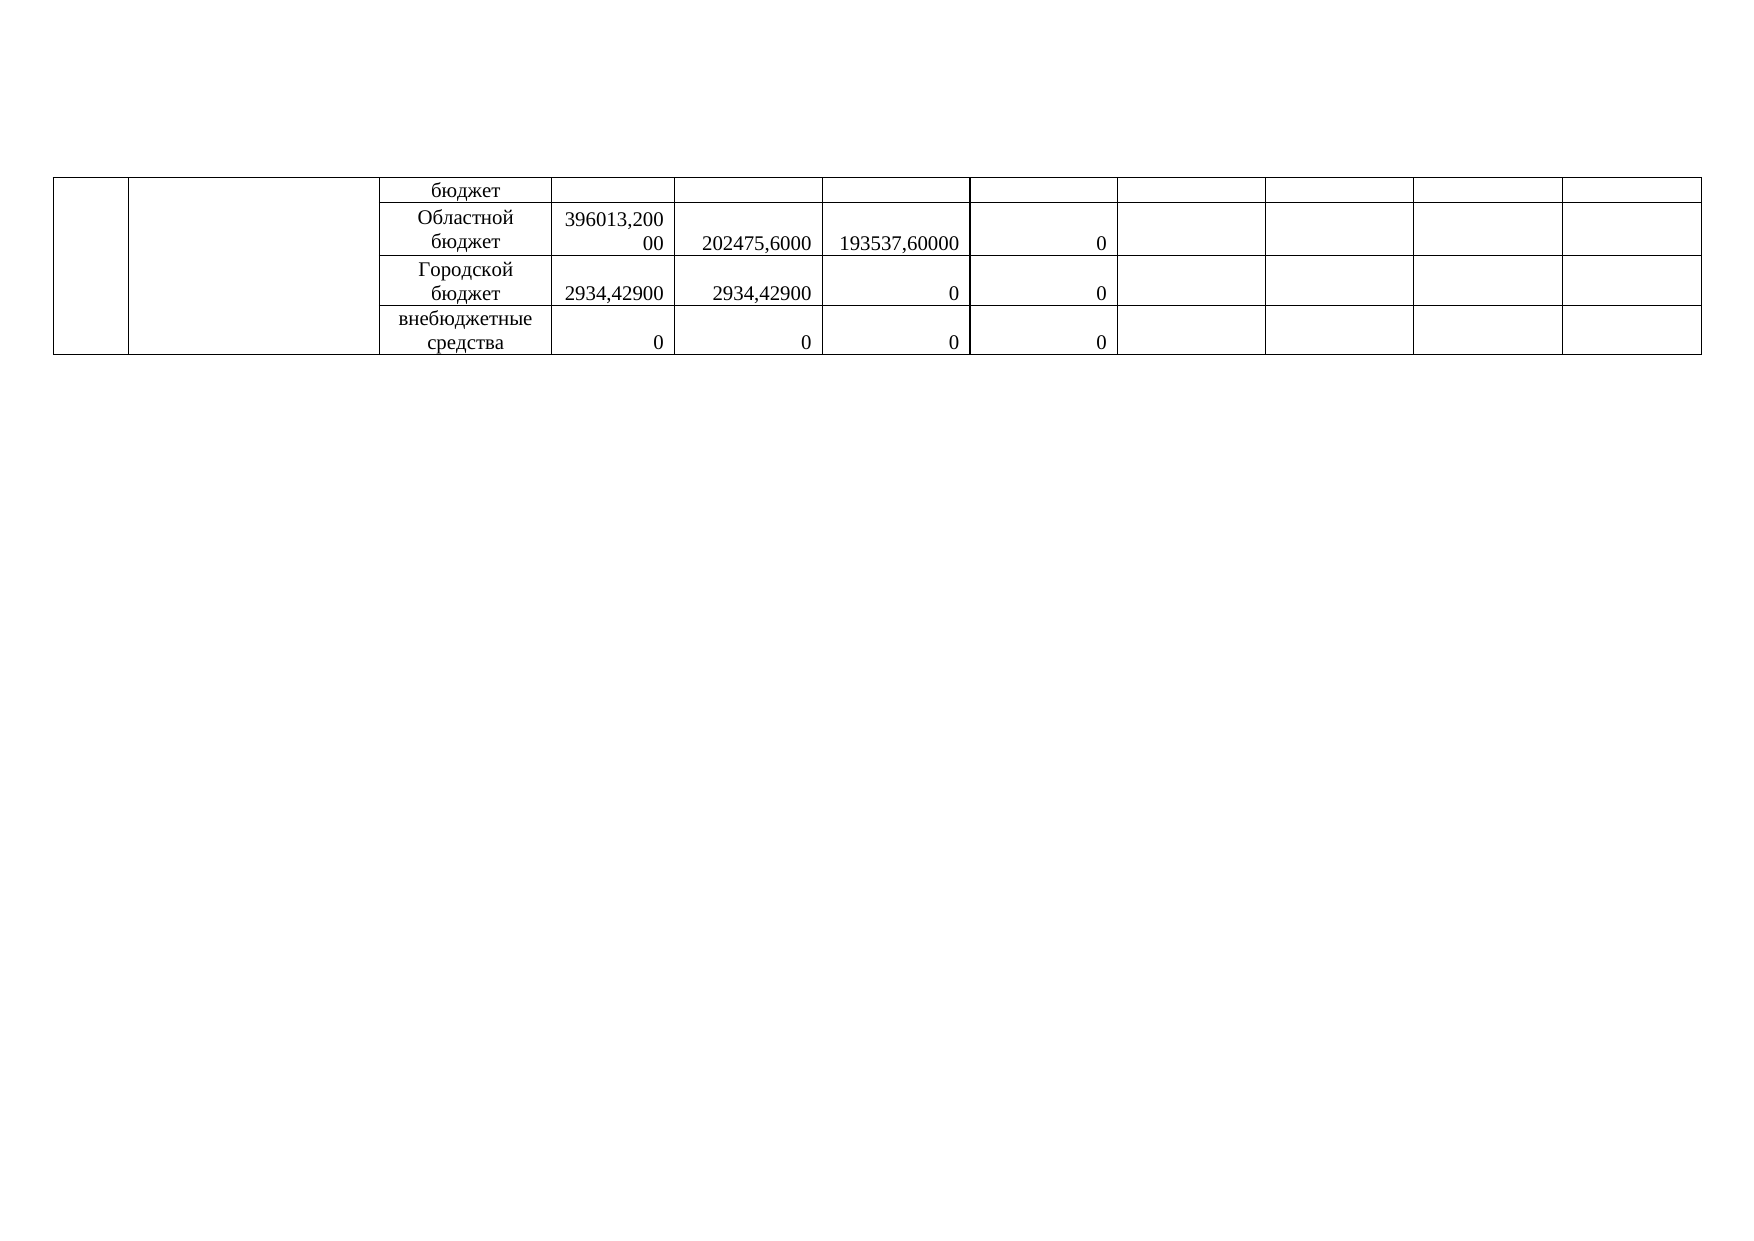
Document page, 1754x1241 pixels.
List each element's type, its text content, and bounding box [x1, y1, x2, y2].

table_cell 0 [552, 306, 674, 354]
table_cell [1414, 203, 1562, 255]
table_cell Федеральный бюджет [380, 178, 551, 202]
table_cell 0 [971, 306, 1117, 354]
table_cell [1118, 178, 1265, 202]
table_cell [1266, 256, 1413, 304]
table_cell [1563, 178, 1701, 202]
table_cell [1563, 306, 1701, 354]
table_cell 193537,60000 [823, 203, 969, 255]
table_cell Городской бюджет [380, 256, 551, 304]
table_cell Областной бюджет [380, 203, 551, 255]
table_cell 0 [675, 306, 822, 354]
table_cell [1118, 306, 1265, 354]
table_cell 0 [552, 178, 674, 202]
table_cell внебюджетные средства [380, 306, 551, 354]
table_cell [1414, 256, 1562, 304]
table_cell 0 [675, 178, 822, 202]
table_cell [1118, 203, 1265, 255]
table_cell [1414, 178, 1562, 202]
table_cell 0 [823, 178, 969, 202]
table_cell [1266, 178, 1413, 202]
table_cell [1563, 256, 1701, 304]
table_cell [1414, 306, 1562, 354]
table_cell [1118, 256, 1265, 304]
table_cell 0 [823, 306, 969, 354]
table_cell 396013,20000 [552, 203, 674, 255]
table_cell 202475,6000 [675, 203, 822, 255]
table_cell 0 [971, 203, 1117, 255]
table_cell 0 [971, 256, 1117, 304]
table_cell [1266, 203, 1413, 255]
table_cell 2934,42900 [552, 256, 674, 304]
table_cell [1563, 203, 1701, 255]
table_cell 0 [971, 178, 1117, 202]
table_cell [1266, 306, 1413, 354]
table_cell 0 [823, 256, 969, 304]
table_cell 2934,42900 [675, 256, 822, 304]
